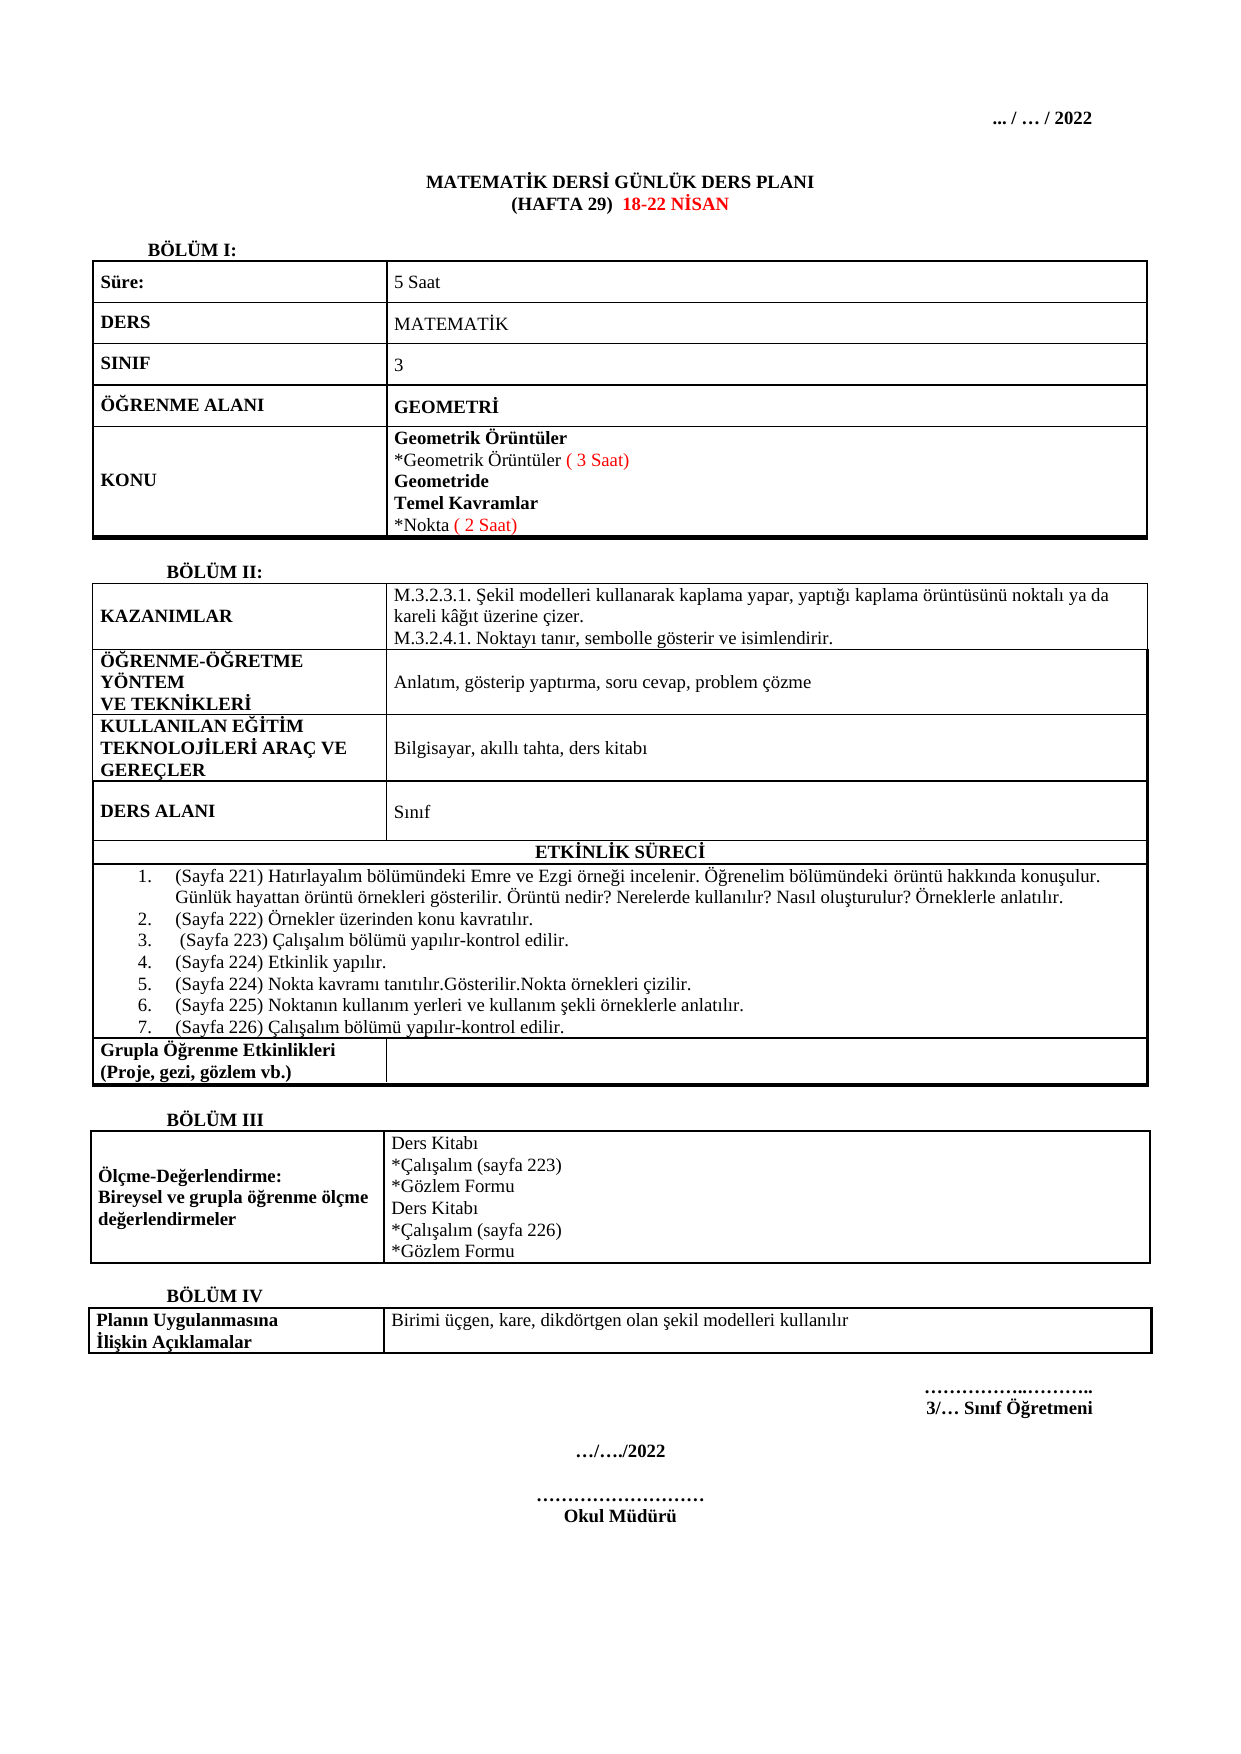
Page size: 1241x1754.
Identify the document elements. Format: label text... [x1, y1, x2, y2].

table_cell ETKİNLİK SÜRECİ [94, 841, 1146, 863]
text …/…./2022 [148, 1440, 1092, 1462]
table_cell ÖĞRENME ALANI [94, 386, 386, 426]
subtitle BÖLÜM IV [148, 1285, 1092, 1307]
table_header Planın Uygulanmasına İlişkin Açıklamalar [90, 1309, 383, 1352]
text MATEMATİK DERSİ GÜNLÜK DERS PLANI [148, 171, 1092, 193]
table_cell Anlatım, gösterip yaptırma, soru cevap, problem çözme [387, 650, 1146, 714]
text ……………………… [148, 1483, 1092, 1505]
table_cell Bilgisayar, akıllı tahta, ders kitabı [387, 715, 1146, 780]
table_cell (Sayfa 221) Hatırlayalım bölümündeki Emre ve Ezgi örneği incelenir. Öğrenelim bölümündeki örüntü hakkında konuşulur. Günlük hayattan örüntü örnekleri gösterilir. Örüntü nedir? Nerelerde kullanılır? Nasıl oluşturulur? Örneklerle anlatılır. (Sayfa 222) Örnekler üzerinden konu kavratılır. (Sayfa 223) Çalışalım bölümü yapılır-kontrol edilir. (Sayfa 224) Etkinlik yapılır. (Sayfa 224) Nokta kavramı tanıtılır.Gösterilir.Nokta örnekleri çizilir. (Sayfa 225) Noktanın kullanım yerleri ve kullanım şekli örneklerle anlatılır. (Sayfa 226) Çalışalım bölümü yapılır-kontrol edilir. [94, 865, 1146, 1037]
subtitle BÖLÜM III [148, 1109, 1092, 1130]
table_header M.3.2.3.1. Şekil modelleri kullanarak kaplama yapar, yaptığı kaplama örüntüsünü noktalı ya da kareli kâğıt üzerine çizer. M.3.2.4.1. Noktayı tanır, sembolle gösterir ve isimlendirir. [387, 584, 1147, 648]
text (HAFTA 29) 18-22 NİSAN [148, 193, 1092, 214]
text 3/… Sınıf Öğretmeni [148, 1397, 1092, 1419]
table_cell [387, 1039, 1146, 1082]
table_header Süre: [94, 262, 386, 302]
table_cell DERS [94, 303, 386, 343]
text ……………..……….. [148, 1376, 1092, 1397]
table_header 5 Saat [388, 262, 1146, 302]
table_header Birimi üçgen, kare, dikdörtgen olan şekil modelleri kullanılır [385, 1309, 1150, 1352]
table_cell KULLANILAN EĞİTİM TEKNOLOJİLERİ ARAÇ VE GEREÇLER [93, 715, 386, 780]
table_cell SINIF [94, 344, 386, 384]
table_header KAZANIMLAR [93, 584, 386, 648]
table_header Ders Kitabı *Çalışalım (sayfa 223) *Gözlem Formu Ders Kitabı *Çalışalım (sayfa 226) *Gözlem Formu [385, 1132, 1149, 1262]
table_cell GEOMETRİ [388, 386, 1146, 426]
text Okul Müdürü [148, 1505, 1092, 1527]
table_cell Geometrik Örüntüler *Geometrik Örüntüler ( 3 Saat) Geometride Temel Kavramlar *Nokta ( 2 Saat) [388, 427, 1146, 535]
table_cell 3 [388, 344, 1146, 384]
table_cell Grupla Öğrenme Etkinlikleri (Proje, gezi, gözlem vb.) [94, 1039, 386, 1082]
table_cell KONU [94, 427, 386, 535]
table_cell ÖĞRENME-ÖĞRETME YÖNTEM VE TEKNİKLERİ [93, 650, 386, 714]
text BÖLÜM I: [148, 239, 1092, 260]
table_cell DERS ALANI [94, 782, 386, 839]
table_cell MATEMATİK [388, 303, 1146, 343]
table_cell Sınıf [387, 782, 1146, 839]
text ... / … / 2022 [148, 107, 1092, 128]
table_header Ölçme-Değerlendirme: Bireysel ve grupla öğrenme ölçme değerlendirmeler [92, 1132, 383, 1262]
text BÖLÜM II: [148, 561, 1092, 583]
